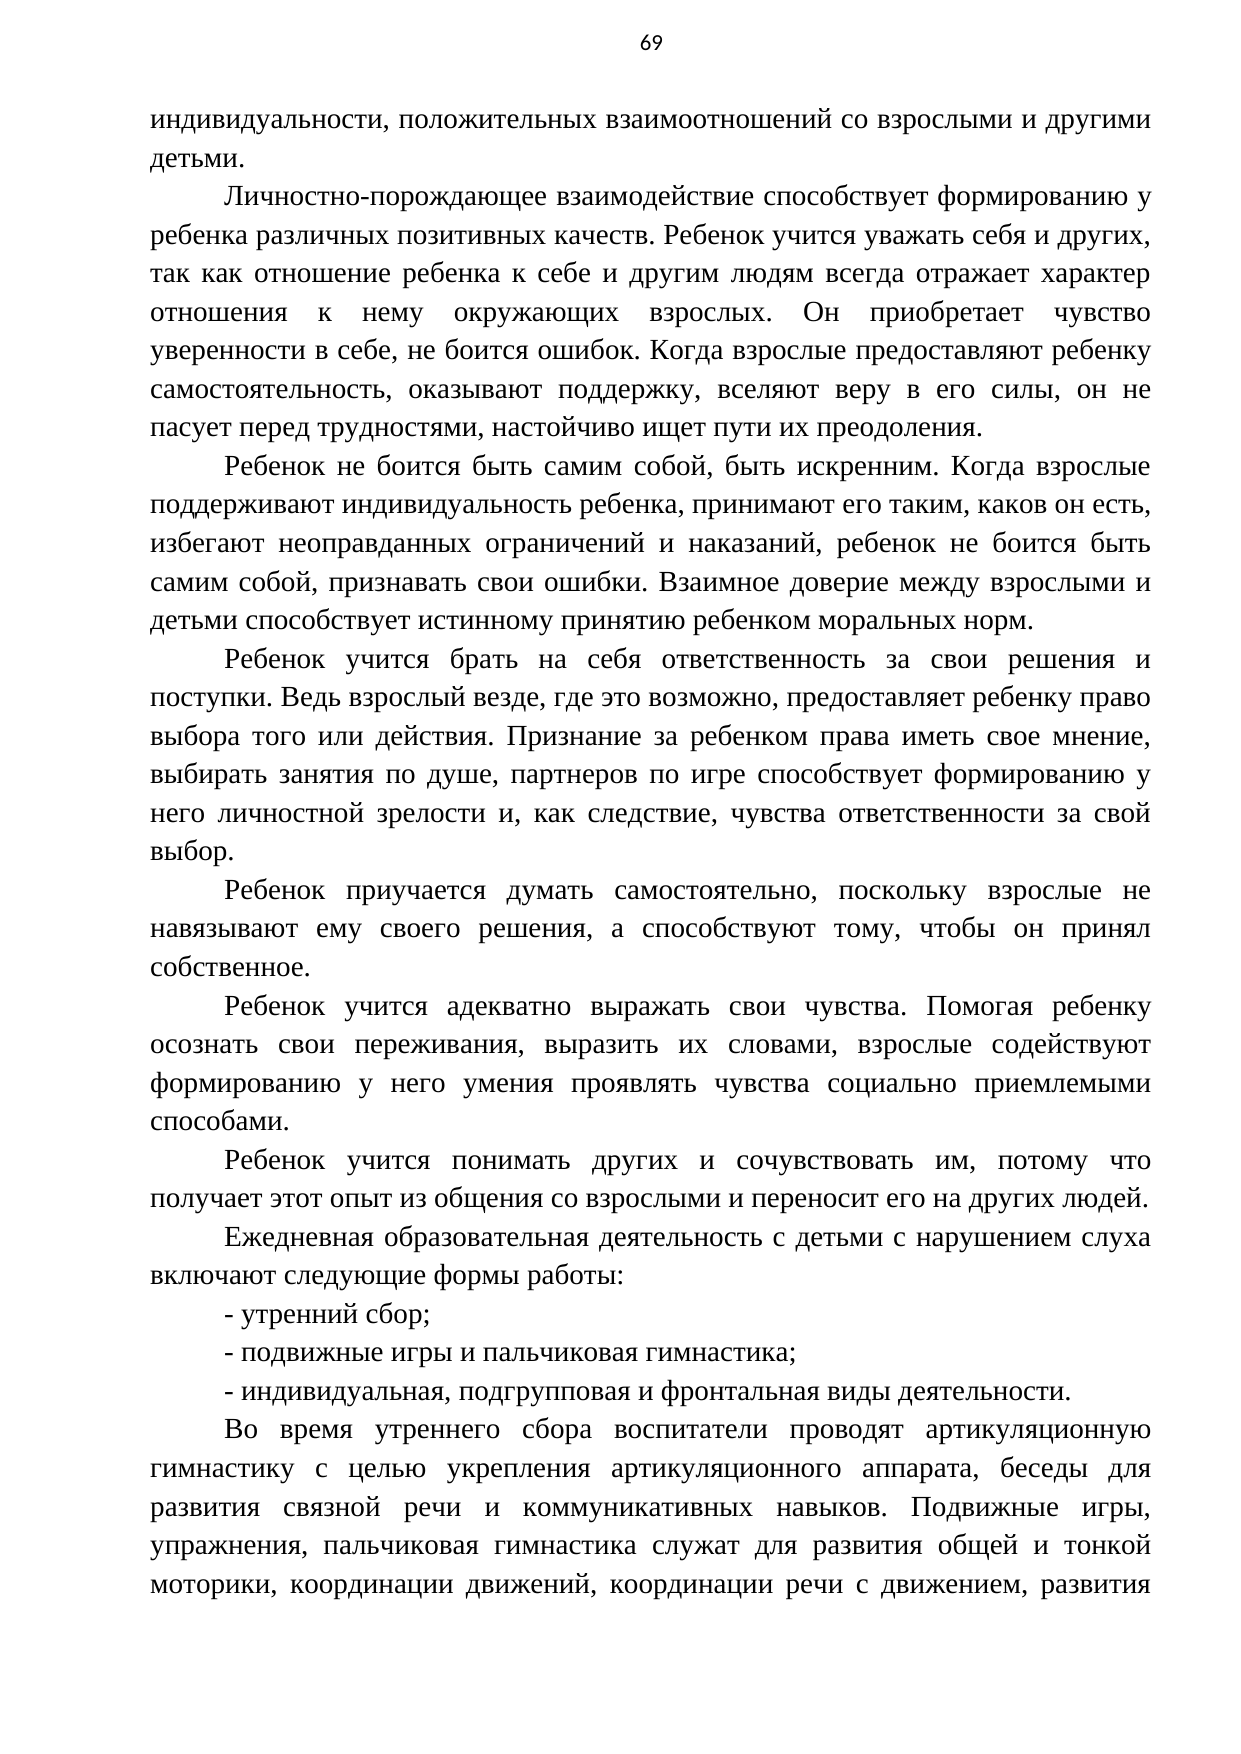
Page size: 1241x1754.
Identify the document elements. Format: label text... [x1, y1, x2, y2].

text - подвижные игры и пальчиковая гимнастика; [150, 1334, 1152, 1368]
text - утренний сбор; [150, 1296, 1152, 1329]
text - индивидуальная, подгрупповая и фронтальная виды деятельности. [150, 1373, 1152, 1407]
text Ежедневная образовательная деятельность с детьми с нарушением слуха включают следующие формы работы: [150, 1219, 1152, 1291]
text Ребенок не боится быть самим собой, быть искренним. Когда взрослые поддерживают индивидуальность ребенка, принимают его таким, каков он есть, избегают неоправданных ограничений и наказаний, ребенок не боится быть самим собой, признавать свои ошибки. Взаимное доверие между взрослыми и детьми способствует истинному принятию ребенком моральных норм. [150, 448, 1152, 636]
text Ребенок приучается думать самостоятельно, поскольку взрослые не навязывают ему своего решения, а способствуют тому, чтобы он принял собственное. [150, 872, 1152, 983]
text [150, 1412, 1152, 1599]
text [150, 101, 1152, 173]
text Ребенок учится понимать других и сочувствовать им, потому что получает этот опыт из общения со взрослыми и переносит его на других людей. [150, 1142, 1152, 1214]
text Личностно-порождающее взаимодействие способствует формированию у ребенка различных позитивных качеств. Ребенок учится уважать себя и других, так как отношение ребенка к себе и другим людям всегда отражает характер отношения к нему окружающих взрослых. Он приобретает чувство уверенности в себе, не боится ошибок. Когда взрослые предоставляют ребенку самостоятельность, оказывают поддержку, вселяют веру в его силы, он не пасует перед трудностями, настойчиво ищет пути их преодоления. [150, 178, 1152, 443]
text Ребенок учится адекватно выражать свои чувства. Помогая ребенку осознать свои переживания, выразить их словами, взрослые содействуют формированию у него умения проявлять чувства социально приемлемыми способами. [150, 988, 1152, 1137]
text Ребенок учится брать на себя ответственность за свои решения и поступки. Ведь взрослый везде, где это возможно, предоставляет ребенку право выбора того или действия. Признание за ребенком права иметь свое мнение, выбирать занятия по душе, партнеров по игре способствует формированию у него личностной зрелости и, как следствие, чувства ответственности за свой выбор. [150, 641, 1152, 867]
